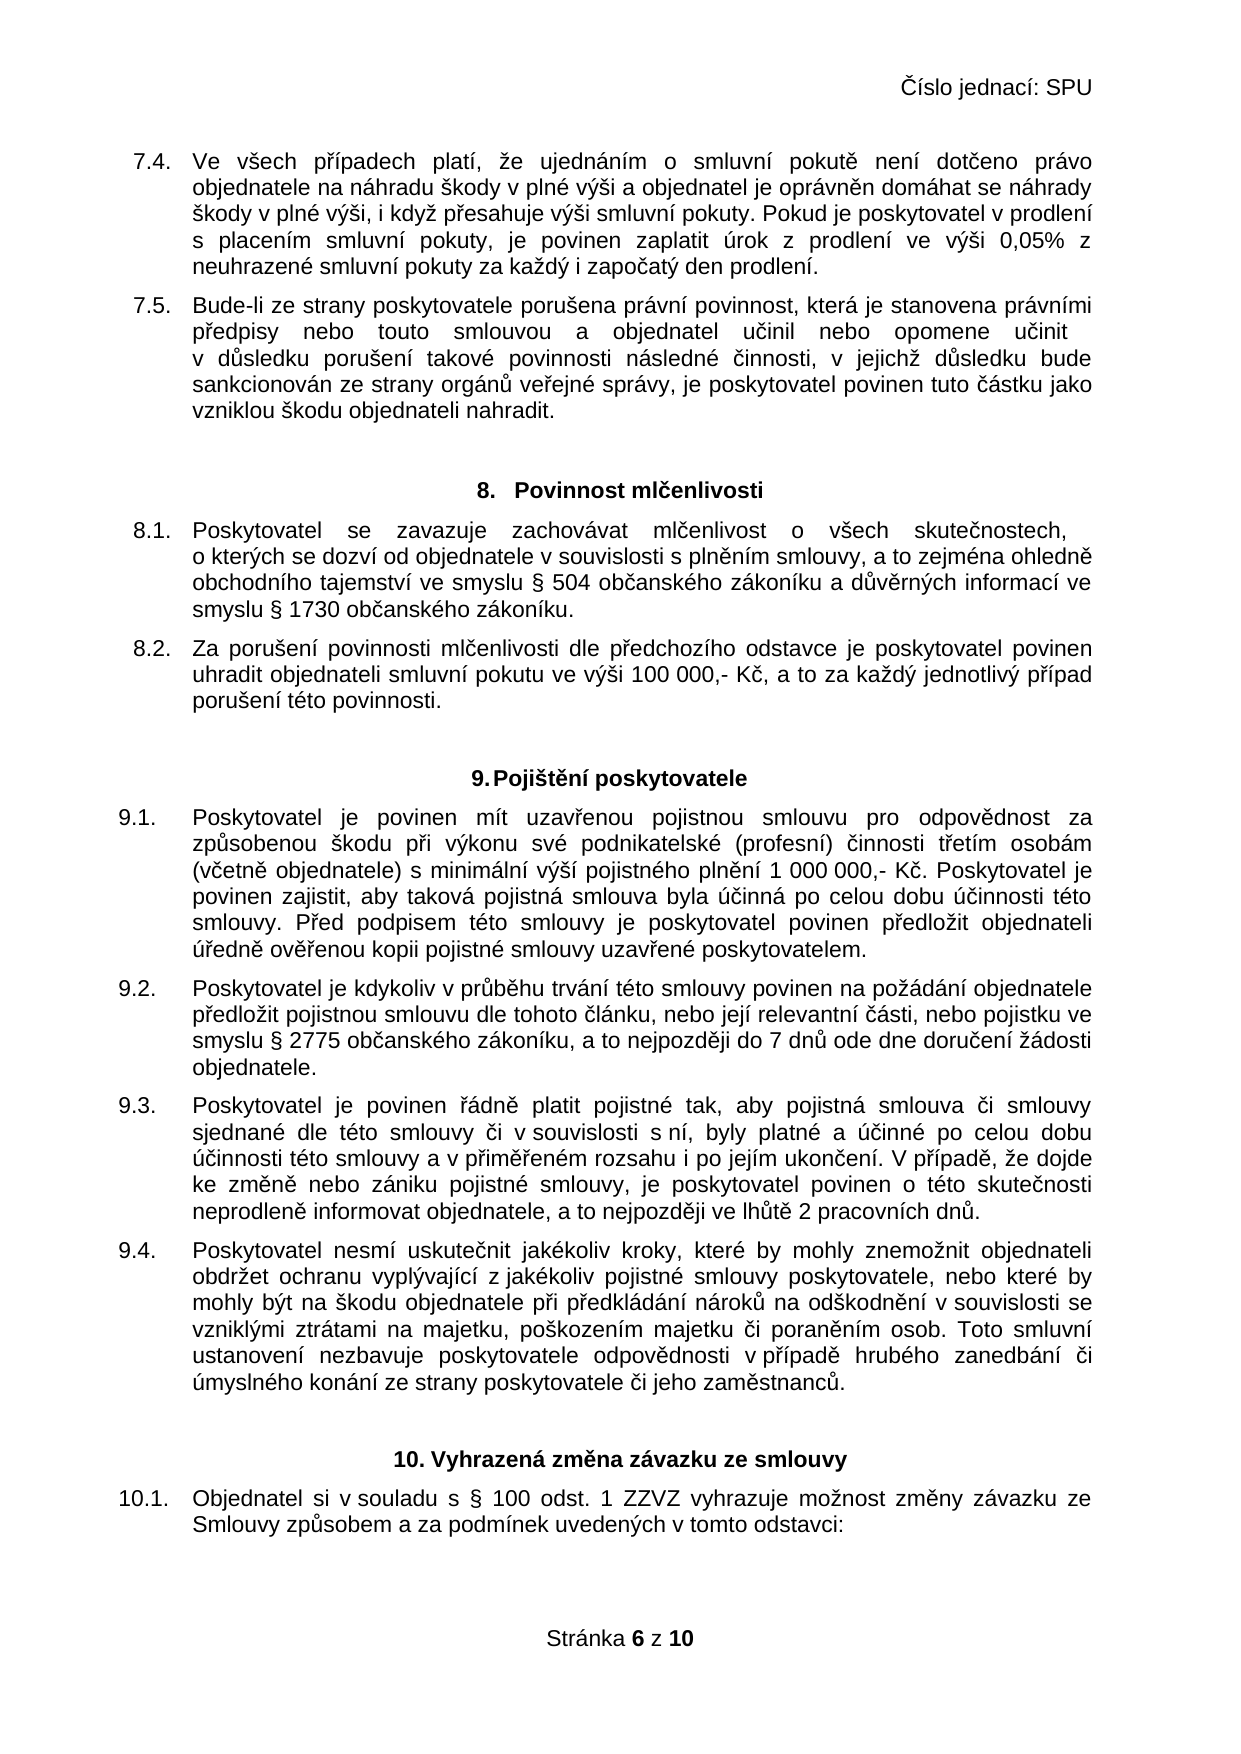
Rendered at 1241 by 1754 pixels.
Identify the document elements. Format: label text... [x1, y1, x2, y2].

list Pojištění poskytovatele [126, 765, 1093, 791]
list Za porušení povinnosti mlčenlivosti dle předchozího odstavce je poskytovatel povinen uhradit objednateli smluvní pokutu ve výši 100 000,- Kč, a to za každý jednotlivý případ porušení této povinnosti. [133, 634, 1093, 714]
list Poskytovatel se zavazuje zachovávat mlčenlivost o všech skutečnostech, o kterých se dozví od objednatele v souvislosti s plněním smlouvy, a to zejména ohledně obchodního tajemství ve smyslu § 504 občanského zákoníku a důvěrných informací ve smyslu § 1730 občanského zákoníku. [133, 517, 1093, 622]
list Poskytovatel je povinen řádně platit pojistné tak, aby pojistná smlouva či smlouvy sjednané dle této smlouvy či v souvislosti s ní, byly platné a účinné po celou dobu účinnosti této smlouvy a v přiměřeném rozsahu i po jejím ukončení. V případě, že dojde ke změně nebo zániku pojistné smlouvy, je poskytovatel povinen o této skutečnosti neprodleně informovat objednatele, a to nejpozději ve lhůtě 2 pracovních dnů. [118, 1092, 1093, 1224]
list Ve všech případech platí, že ujednáním o smluvní pokutě není dotčeno právo objednatele na náhradu škody v plné výši a objednatel je oprávněn domáhat se náhrady škody v plné výši, i když přesahuje výši smluvní pokuty. Pokud je poskytovatel v prodlení s placením smluvní pokuty, je povinen zaplatit úrok z prodlení ve výši 0,05% z neuhrazené smluvní pokuty za každý i započatý den prodlení. [133, 148, 1093, 279]
list Poskytovatel nesmí uskutečnit jakékoliv kroky, které by mohly znemožnit objednateli obdržet ochranu vyplývající z jakékoliv pojistné smlouvy poskytovatele, nebo které by mohly být na škodu objednatele při předkládání nároků na odškodnění v souvislosti se vzniklými ztrátami na majetku, poškozením majetku či poraněním osob. Toto smluvní ustanovení nezbavuje poskytovatele odpovědnosti v případě hrubého zanedbání či úmyslného konání ze strany poskytovatele či jeho zaměstnanců. [118, 1237, 1093, 1395]
list Vyhrazená změna závazku ze smlouvy [148, 1446, 1093, 1472]
list Povinnost mlčenlivosti [148, 475, 1093, 504]
list Poskytovatel je povinen mít uzavřenou pojistnou smlouvu pro odpovědnost za způsobenou škodu při výkonu své podnikatelské (profesní) činnosti třetím osobám (včetně objednatele) s minimální výší pojistného plnění 1 000 000,- Kč. Poskytovatel je povinen zajistit, aby taková pojistná smlouva byla účinná po celou dobu účinnosti této smlouvy. Před podpisem této smlouvy je poskytovatel povinen předložit objednateli úředně ověřenou kopii pojistné smlouvy uzavřené poskytovatelem. [118, 804, 1093, 962]
list Poskytovatel je kdykoliv v průběhu trvání této smlouvy povinen na požádání objednatele předložit pojistnou smlouvu dle tohoto článku, nebo její relevantní části, nebo pojistku ve smyslu § 2775 občanského zákoníku, a to nejpozději do 7 dnů ode dne doručení žádosti objednatele. [118, 974, 1093, 1080]
list Objednatel si v souladu s § 100 odst. 1 ZZVZ vyhrazuje možnost změny závazku ze Smlouvy způsobem a za podmínek uvedených v tomto odstavci: [118, 1485, 1093, 1538]
list Bude-li ze strany poskytovatele porušena právní povinnost, která je stanovena právními předpisy nebo touto smlouvou a objednatel učinil nebo opomene učinit v důsledku porušení takové povinnosti následné činnosti, v jejichž důsledku bude sankcionován ze strany orgánů veřejné správy, je poskytovatel povinen tuto částku jako vzniklou škodu objednateli nahradit. [133, 292, 1093, 424]
